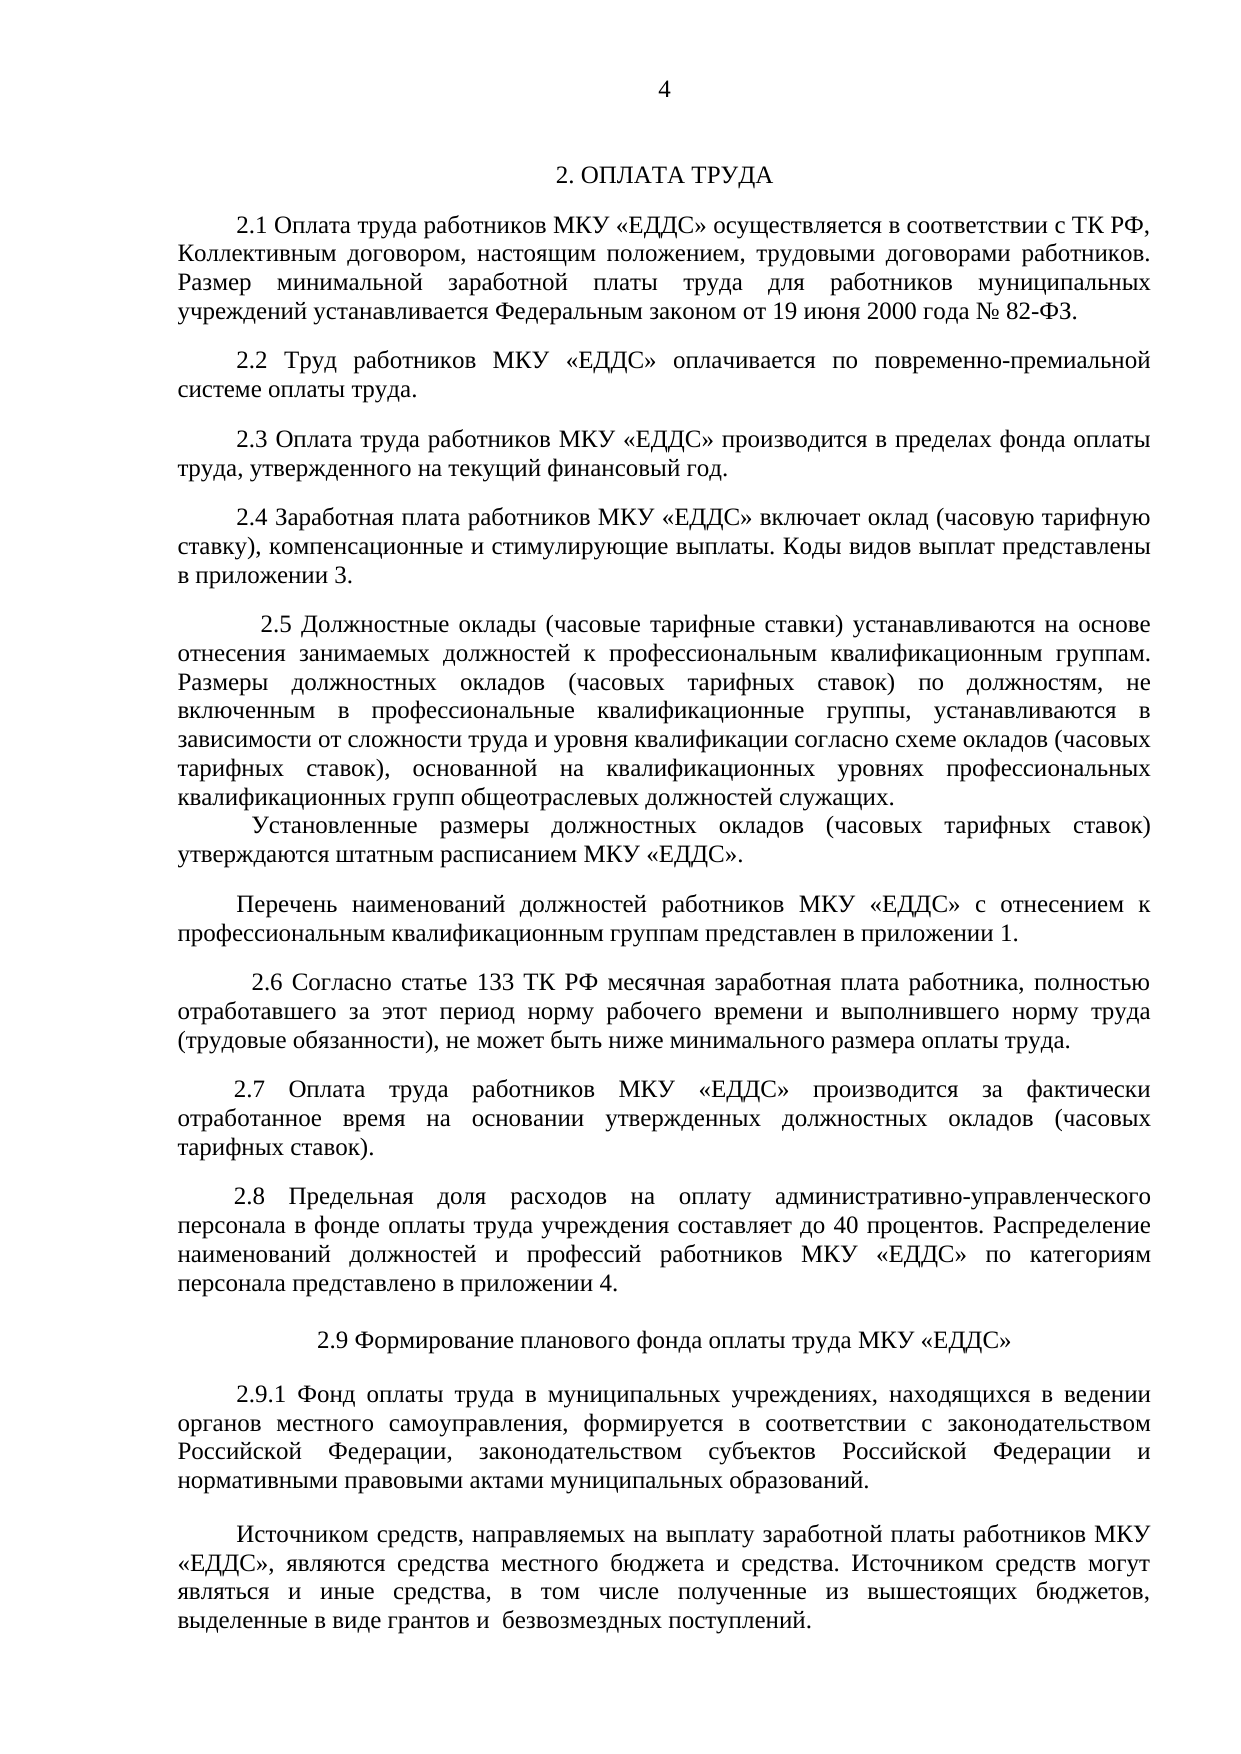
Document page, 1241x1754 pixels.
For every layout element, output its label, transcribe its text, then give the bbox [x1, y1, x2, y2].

text 2.1 Оплата труда работников МКУ «ЕДДС» осуществляется в соответствии с ТК РФ, Коллективным договором, настоящим положением, трудовыми договорами работников. Размер минимальной заработной платы труда для работников муниципальных учреждений устанавливается Федеральным законом от 19 июня 2000 года № 82-ФЗ. [177, 210, 1152, 325]
text 2.6 Согласно статье 133 ТК РФ месячная заработная плата работника, полностью отработавшего за этот период норму рабочего времени и выполнившего норму труда (трудовые обязанности), не может быть ниже минимального размера оплаты труда. [177, 967, 1152, 1053]
text 2.4 Заработная плата работников МКУ «ЕДДС» включает оклад (часовую тарифную ставку), компенсационные и стимулирующие выплаты. Коды видов выплат представлены в приложении 3. [177, 502, 1152, 588]
text Перечень наименований должностей работников МКУ «ЕДДС» с отнесением к профессиональным квалификационным группам представлен в приложении 1. [177, 889, 1152, 946]
text Источником средств, направляемых на выплату заработной платы работников МКУ «ЕДДС», являются средства местного бюджета и средства. Источником средств могут являться и иные средства, в том числе полученные из вышестоящих бюджетов, выделенные в виде грантов и безвозмездных поступлений. [177, 1519, 1152, 1634]
title 2. ОПЛАТА ТРУДА [177, 160, 1152, 189]
text 2.5 Должностные оклады (часовые тарифные ставки) устанавливаются на основе отнесения занимаемых должностей к профессиональным квалификационным группам. Размеры должностных окладов (часовых тарифных ставок) по должностям, не включенным в профессиональные квалификационные группы, устанавливаются в зависимости от сложности труда и уровня квалификации согласно схеме окладов (часовых тарифных ставок), основанной на квалификационных уровнях профессиональных квалификационных групп общеотраслевых должностей служащих. [177, 609, 1152, 811]
text 2.3 Оплата труда работников МКУ «ЕДДС» производится в пределах фонда оплаты труда, утвержденного на текущий финансовый год. [177, 424, 1152, 481]
text 2.2 Труд работников МКУ «ЕДДС» оплачивается по повременно-премиальной системе оплаты труда. [177, 346, 1152, 403]
text 2.9.1 Фонд оплаты труда в муниципальных учреждениях, находящихся в ведении органов местного самоуправления, формируется в соответствии с законодательством Российской Федерации, законодательством субъектов Российской Федерации и нормативными правовыми актами муниципальных образований. [177, 1379, 1152, 1494]
title 2.9 Формирование планового фонда оплаты труда МКУ «ЕДДС» [177, 1325, 1152, 1354]
text 2.7 Оплата труда работников МКУ «ЕДДС» производится за фактически отработанное время на основании утвержденных должностных окладов (часовых тарифных ставок). [177, 1074, 1152, 1161]
text 2.8 Предельная доля расходов на оплату административно-управленческого персонала в фонде оплаты труда учреждения составляет до 40 процентов. Распределение наименований должностей и профессий работников МКУ «ЕДДС» по категориям персонала представлено в приложении 4. [177, 1181, 1152, 1296]
text Установленные размеры должностных окладов (часовых тарифных ставок) утверждаются штатным расписанием МКУ «ЕДДС». [177, 811, 1152, 868]
